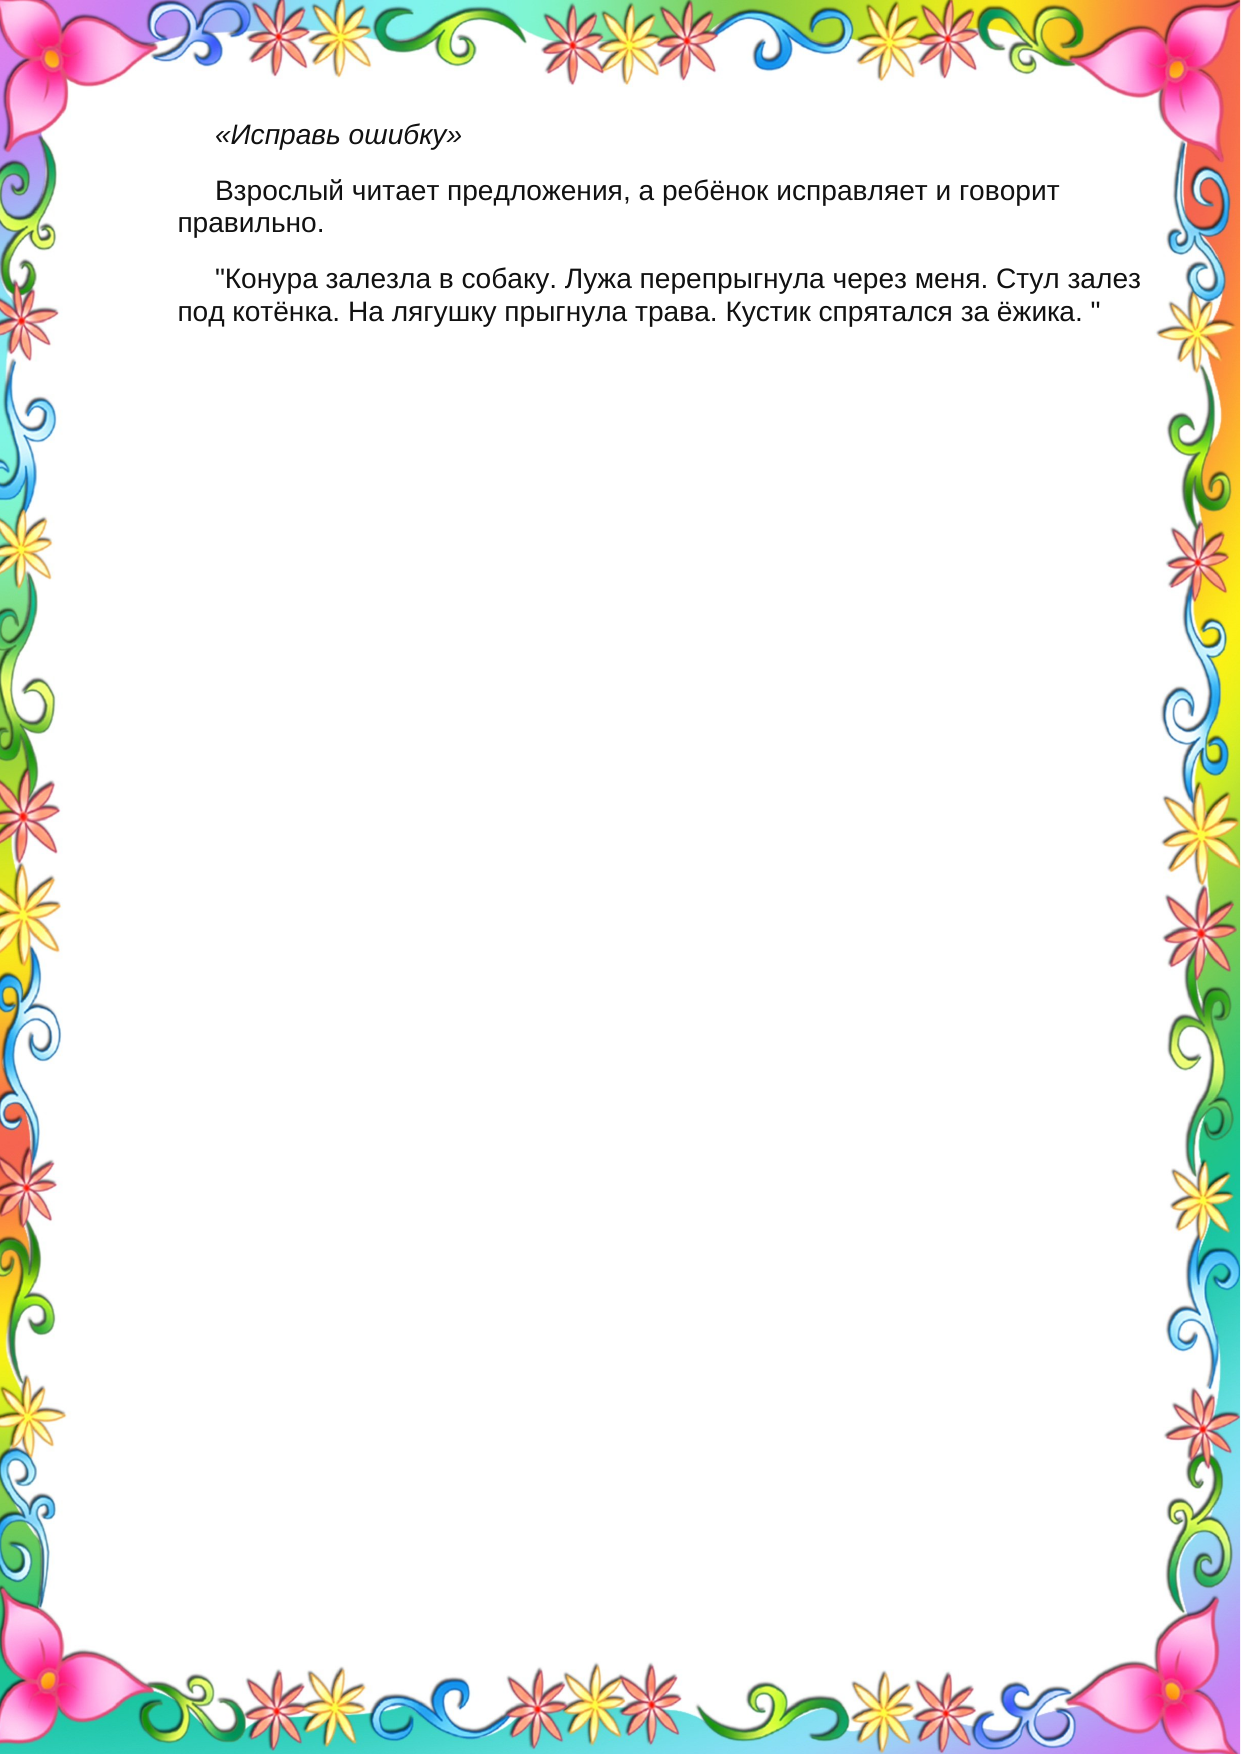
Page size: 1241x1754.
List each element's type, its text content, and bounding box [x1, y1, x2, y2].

picture [0, 0, 1241, 1754]
text "Конура залезла в собаку. Лужа перепрыгнула через меня. Стул залез под котёнка. На лягушку прыгнула трава. Кустик спрятался за ёжика. " [177, 262, 1152, 327]
text Взрослый читает предложения, а ребёнок исправляет и говорит правильно. [177, 174, 1152, 239]
text «Исправь ошибку» [177, 118, 1152, 151]
